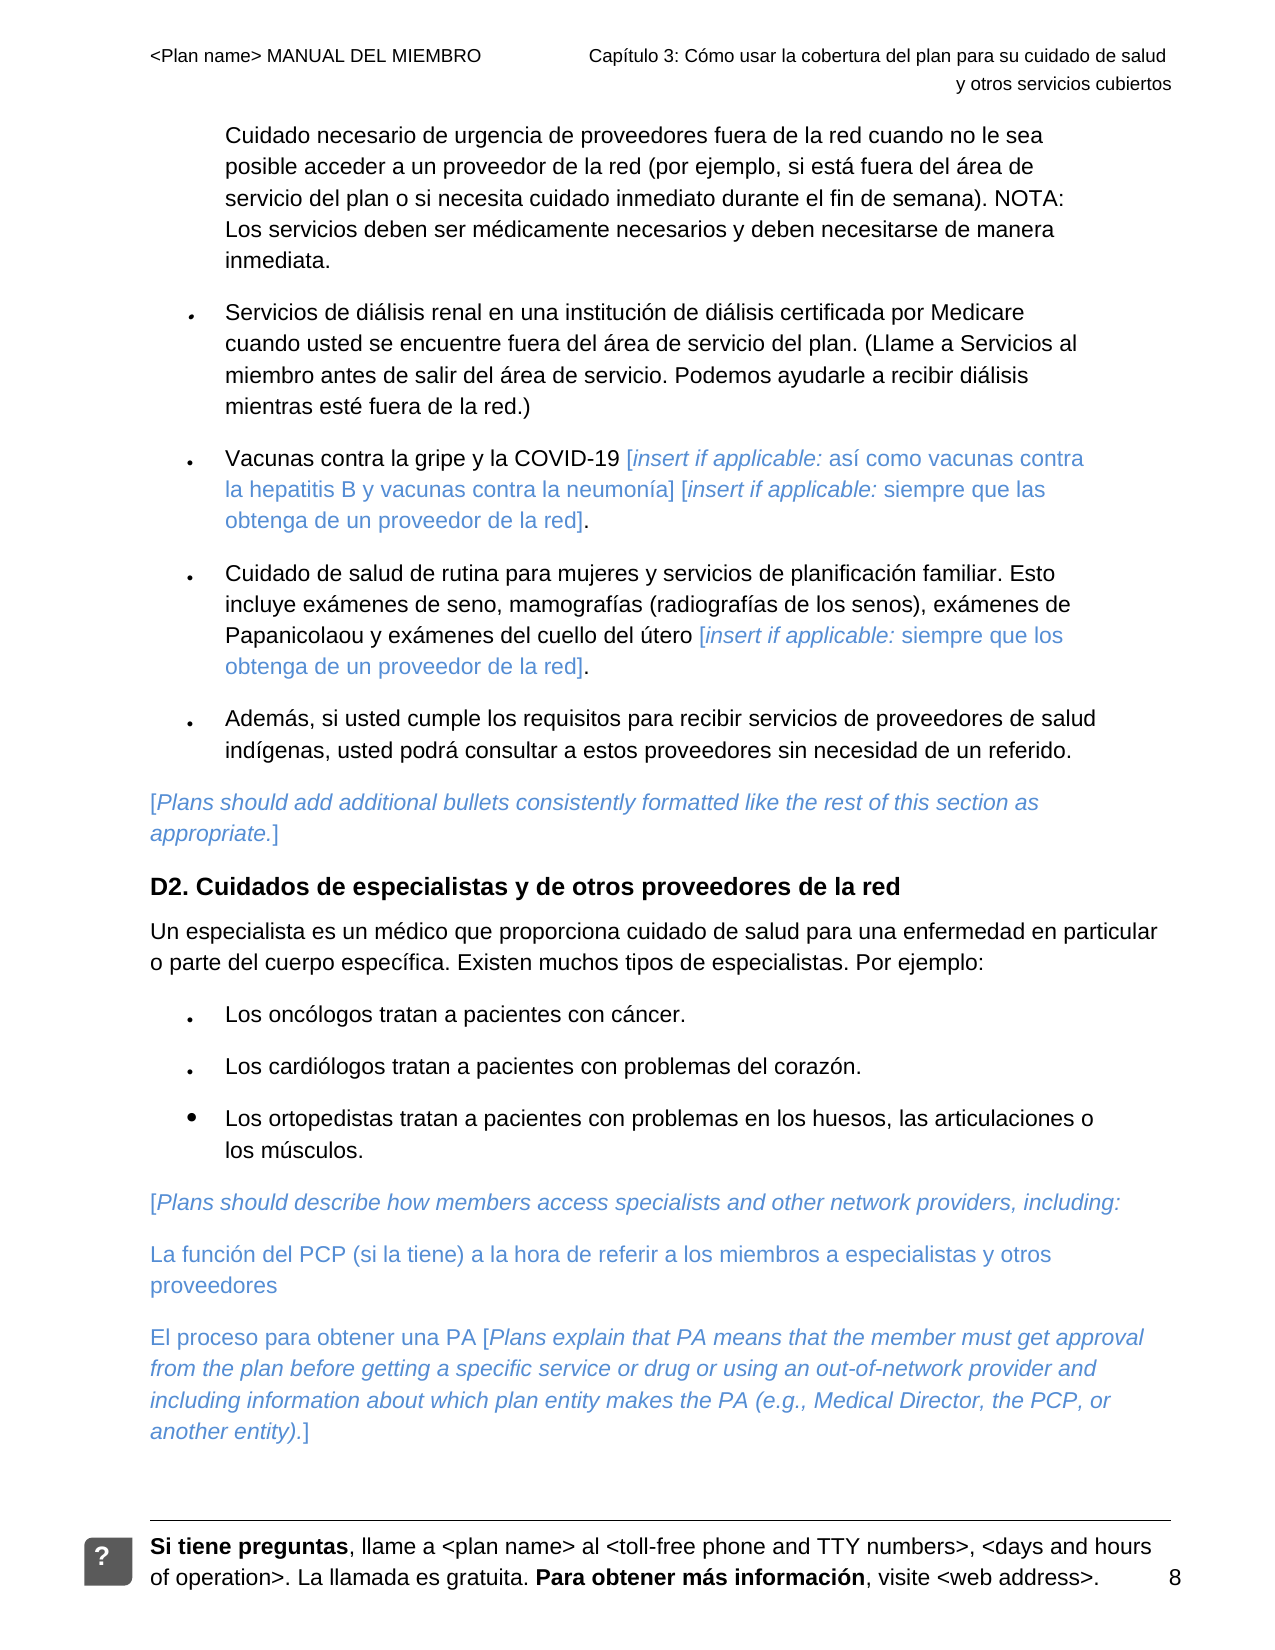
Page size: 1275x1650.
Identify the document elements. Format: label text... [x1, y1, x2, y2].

list Servicios de diálisis renal en una institución de diálisis certificada por Medicare cuando usted se encuentre fuera del área de servicio del plan. (Llame a Servicios al miembro antes de salir del área de servicio. Podemos ayudarle a recibir diálisis mientras esté fuera de la red.) [187, 296, 1096, 421]
list Además, si usted cumple los requisitos para recibir servicios de proveedores de salud indígenas, usted podrá consultar a estos proveedores sin necesidad de un referido. [187, 702, 1096, 764]
list Los oncólogos tratan a pacientes con cáncer. [187, 998, 1096, 1029]
text [Plans should describe how members access specialists and other network providers, including: [150, 1185, 1171, 1216]
list Los ortopedistas tratan a pacientes con problemas en los huesos, las articulaciones o los músculos. [187, 1102, 1096, 1164]
list [Plans should add additional bullets consistently formatted like the rest of this section as appropriate.] [150, 785, 1171, 848]
list Vacunas contra la gripe y la COVID-19 [insert if applicable: así como vacunas contra la hepatitis B y vacunas contra la neumonía] [insert if applicable: siempre que las obtenga de un proveedor de la red]. [187, 441, 1096, 535]
text Un especialista es un médico que proporciona cuidado de salud para una enfermedad en particular o parte del cuerpo específica. Existen muchos tipos de especialistas. Por ejemplo: [150, 914, 1171, 977]
list El proceso para obtener una PA [Plans explain that PA means that the member must get approval from the plan before getting a specific service or drug or using an out-of-network provider and including information about which plan entity makes the PA (e.g., Medical Director, the PCP, or another entity).] [150, 1321, 1171, 1446]
subtitle D2. Cuidados de especialistas y de otros proveedores de la red [150, 868, 1096, 902]
list Cuidado necesario de urgencia de proveedores fuera de la red cuando no le sea posible acceder a un proveedor de la red (por ejemplo, si está fuera del área de servicio del plan o si necesita cuidado inmediato durante el fin de semana). NOTA: Los servicios deben ser médicamente necesarios y deben necesitarse de manera inmediata. [225, 118, 1096, 275]
list Los cardiólogos tratan a pacientes con problemas del corazón. [187, 1050, 1096, 1081]
list La función del PCP (si la tiene) a la hora de referir a los miembros a especialistas y otros proveedores [150, 1237, 1171, 1300]
list Cuidado de salud de rutina para mujeres y servicios de planificación familiar. Esto incluye exámenes de seno, mamografías (radiografías de los senos), exámenes de Papanicolaou y exámenes del cuello del útero [insert if applicable: siempre que los obtenga de un proveedor de la red]. [187, 556, 1096, 681]
